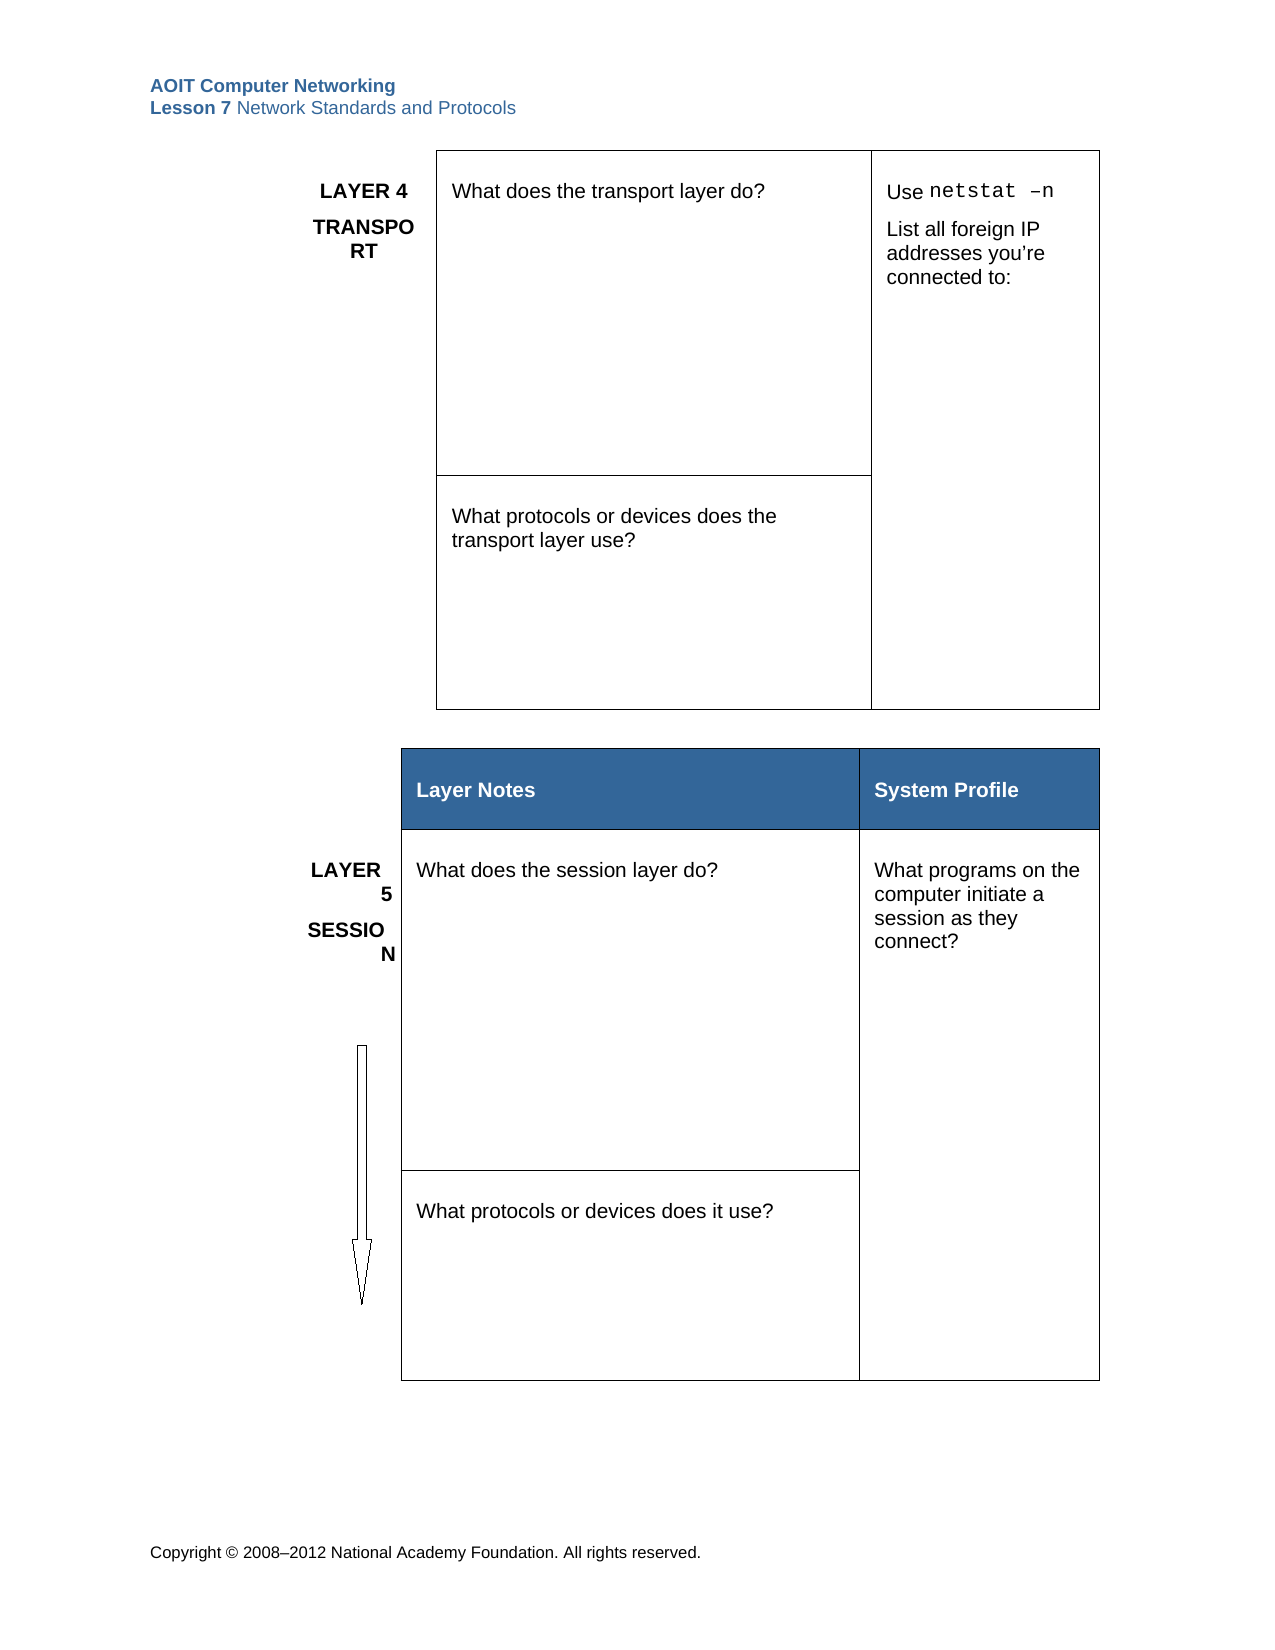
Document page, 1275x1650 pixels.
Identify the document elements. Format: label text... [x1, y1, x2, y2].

table_header Layer Notes [402, 749, 859, 829]
table_cell LAYER 4 TRANSPORT [291, 150, 436, 709]
table_cell What does the transport layer do? [437, 151, 871, 475]
table_cell LAYER 5 SESSION [291, 829, 401, 1380]
table_cell What protocols or devices does it use? [402, 1171, 859, 1380]
table_cell What protocols or devices does the transport layer use? [437, 476, 871, 709]
table_cell What does the session layer do? [402, 830, 859, 1170]
table_cell Use netstat –n List all foreign IP addresses you’re connected to: [872, 151, 1099, 709]
table_header System Profile [860, 749, 1099, 829]
table_cell What programs on the computer initiate a session as they connect? [860, 830, 1099, 1380]
